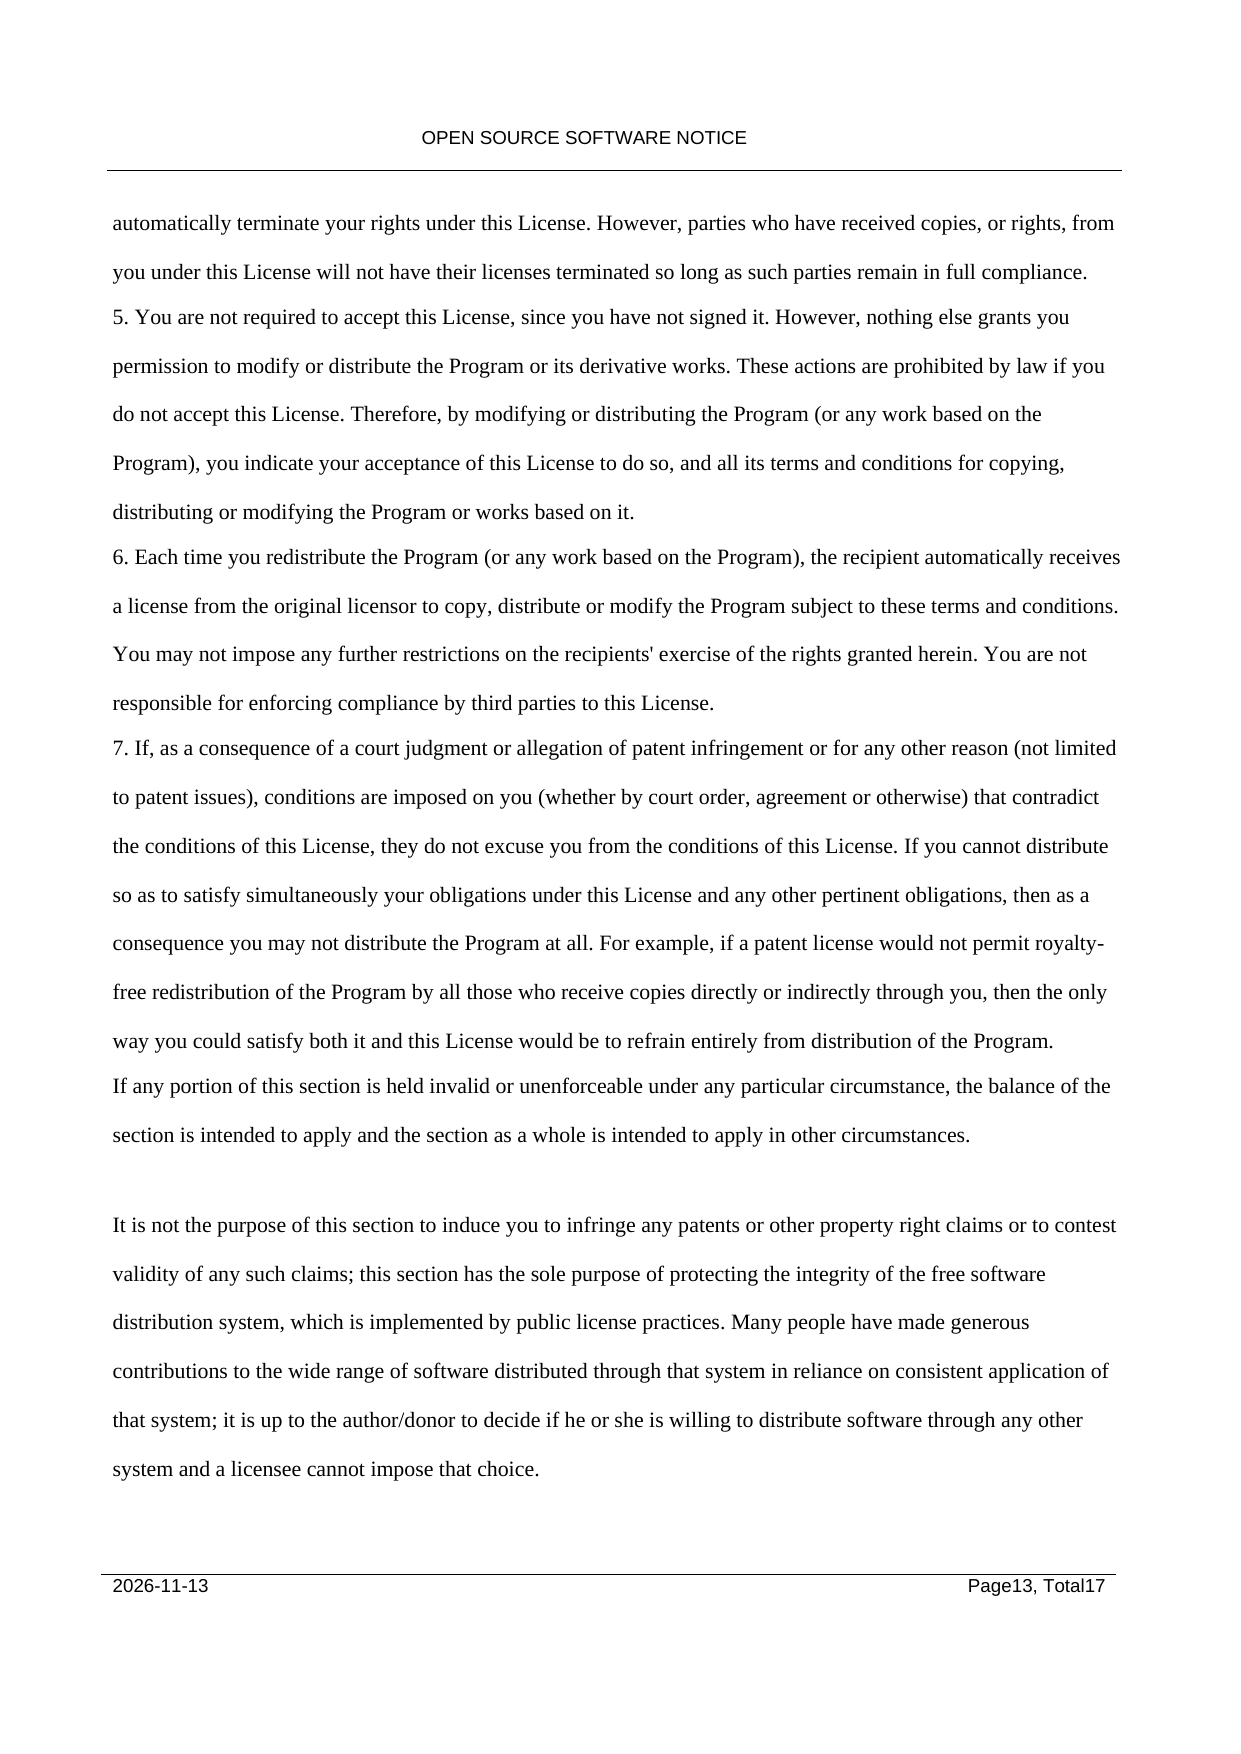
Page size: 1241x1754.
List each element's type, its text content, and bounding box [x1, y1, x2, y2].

text 7. If, as a consequence of a court judgment or allegation of patent infringement or for any other reason (not limited to patent issues), conditions are imposed on you (whether by court order, agreement or otherwise) that contradict the conditions of this License, they do not excuse you from the conditions of this License. If you cannot distribute so as to satisfy simultaneously your obligations under this License and any other pertinent obligations, then as a consequence you may not distribute the Program at all. For example, if a patent license would not permit royalty-free redistribution of the Program by all those who receive copies directly or indirectly through you, then the only way you could satisfy both it and this License would be to refrain entirely from distribution of the Program. [112, 732, 1128, 1057]
text 5. You are not required to accept this License, since you have not signed it. However, nothing else grants you permission to modify or distribute the Program or its derivative works. These actions are prohibited by law if you do not accept this License. Therefore, by modifying or distributing the Program (or any work based on the Program), you indicate your acceptance of this License to do so, and all its terms and conditions for copying, distributing or modifying the Program or works based on it. [112, 300, 1128, 528]
text It is not the purpose of this section to induce you to infringe any patents or other property right claims or to contest validity of any such claims; this section has the sole purpose of protecting the integrity of the free software distribution system, which is implemented by public license practices. Many people have made generous contributions to the wide range of software distributed through that system in reliance on consistent application of that system; it is up to the author/donor to decide if he or she is willing to distribute software through any other system and a licensee cannot impose that choice. [112, 1208, 1128, 1484]
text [112, 206, 1128, 288]
text 6. Each time you redistribute the Program (or any work based on the Program), the recipient automatically receives a license from the original licensor to copy, distribute or modify the Program subject to these terms and conditions. You may not impose any further restrictions on the recipients' exercise of the rights granted herein. You are not responsible for enforcing compliance by third parties to this License. [112, 540, 1128, 719]
text If any portion of this section is held invalid or unenforceable under any particular circumstance, the balance of the section is intended to apply and the section as a whole is intended to apply in other circumstances. [112, 1069, 1128, 1151]
